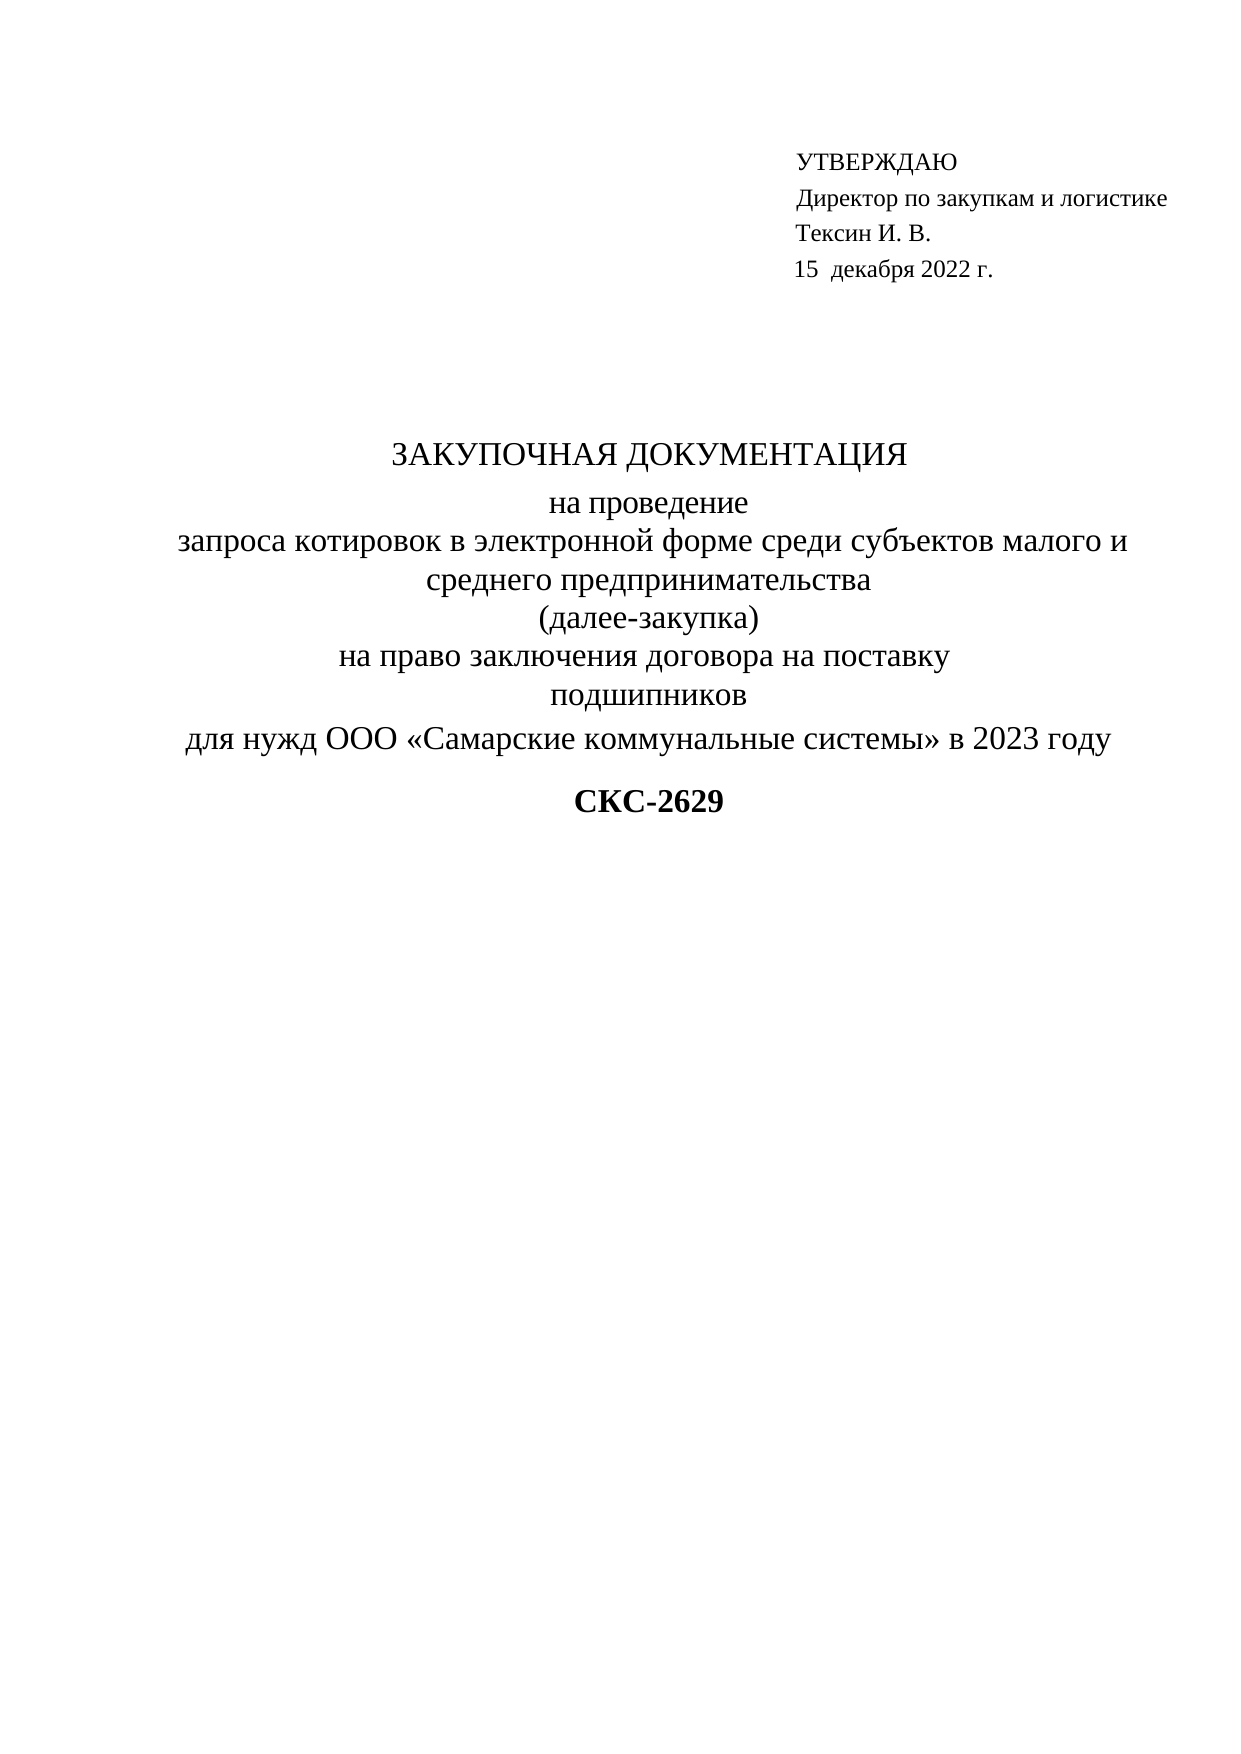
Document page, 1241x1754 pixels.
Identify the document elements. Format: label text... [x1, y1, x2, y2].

text 15 декабря 2022 г. [131, 254, 1168, 283]
text Директор по закупкам и логистике [131, 183, 1168, 211]
text СКС-2629 [131, 782, 1166, 820]
text на право заключения договора на поставку подшипников [131, 635, 1166, 712]
text УТВЕРЖДАЮ [796, 147, 1168, 175]
text Тексин И. В. [131, 218, 1168, 247]
text для нужд ООО «Самарские коммунальные системы» в 2023 году [131, 718, 1166, 757]
text запроса котировок в электронной форме среди субъектов малого и среднего предпринимательства [131, 520, 1166, 597]
text (далее-закупка) [131, 597, 1166, 635]
text на проведение [131, 482, 1166, 520]
text ЗАКУПОЧНАЯ ДОКУМЕНТАЦИЯ [131, 434, 1168, 472]
